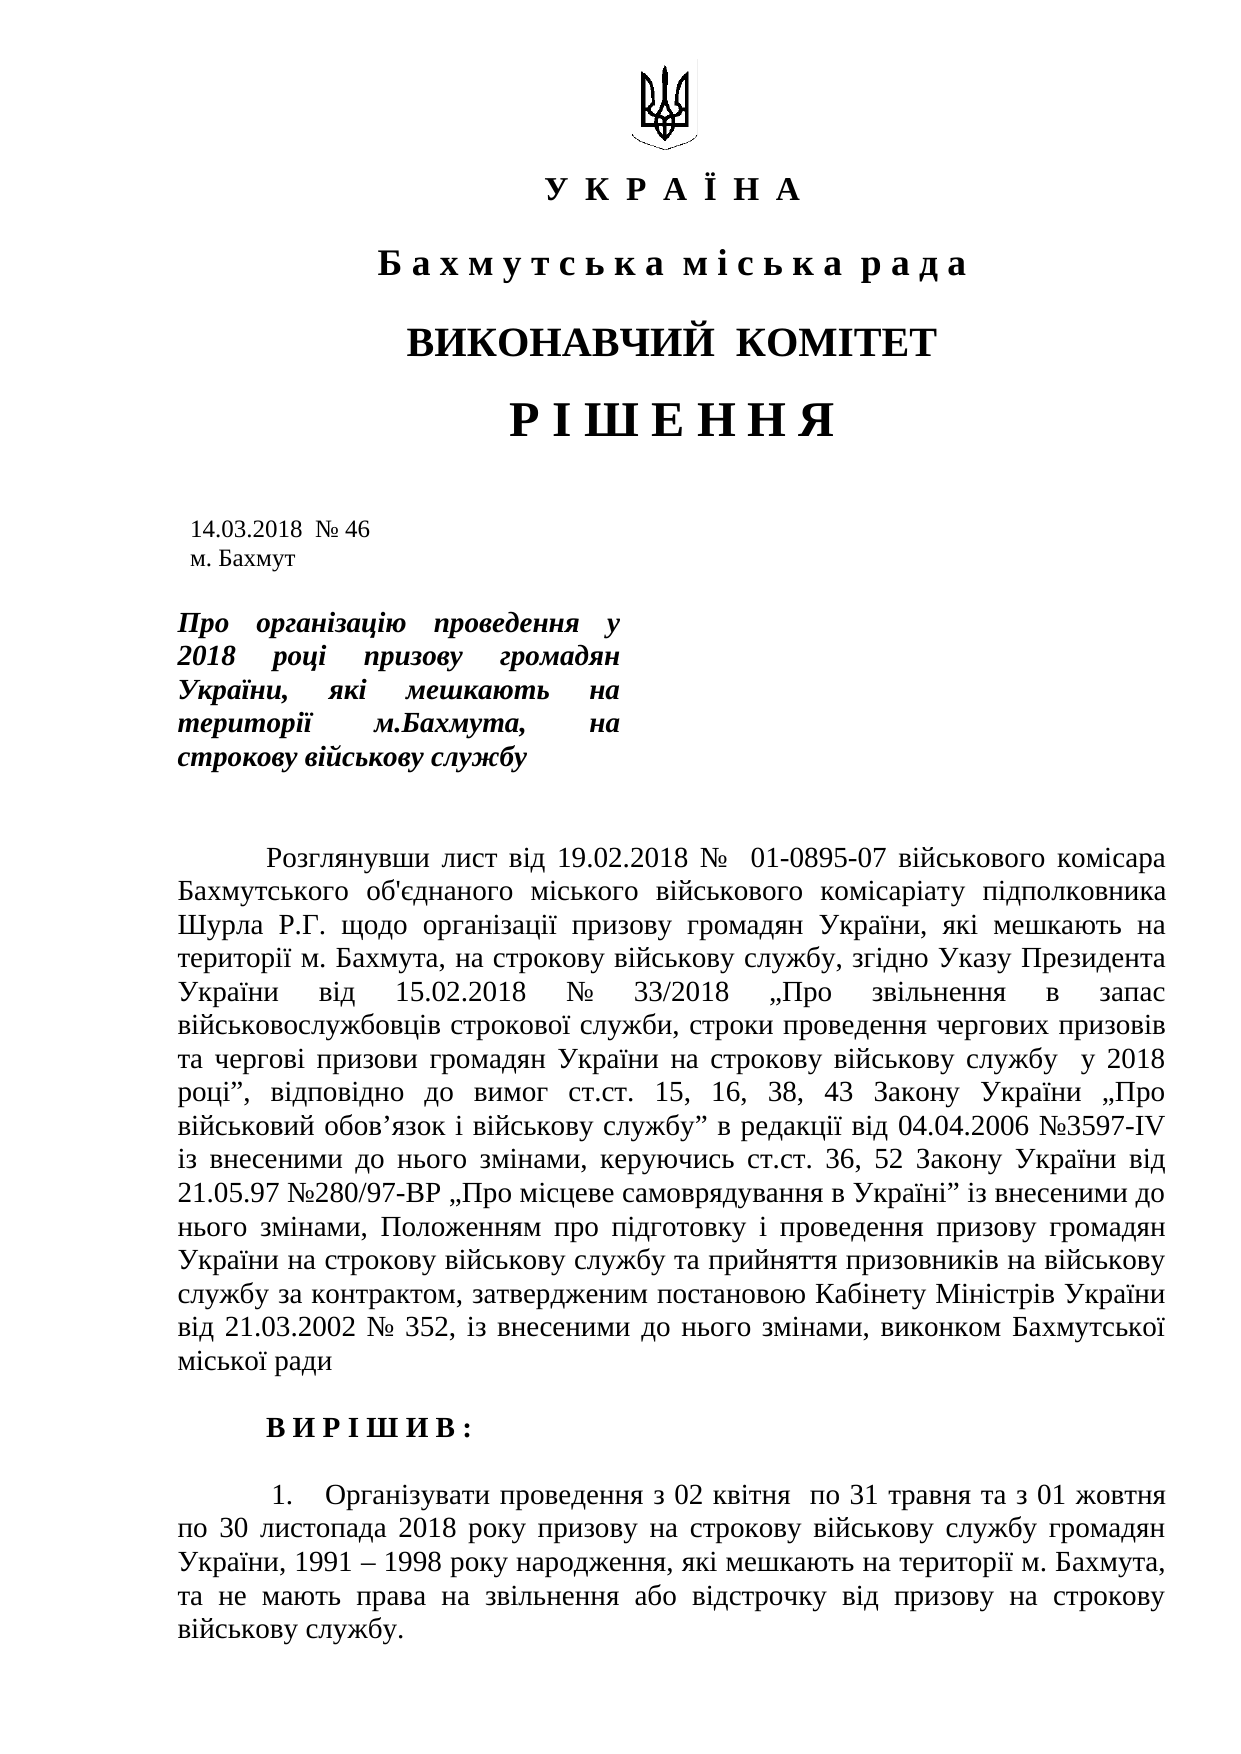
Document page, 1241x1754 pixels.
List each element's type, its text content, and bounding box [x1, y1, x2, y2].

text Про організацію проведення у 2018 році призову громадян України, які мешкають на території м.Бахмута, на строкову військову службу [177, 605, 620, 773]
subtitle ВИКОНАВЧИЙ КОМІТЕТ [177, 317, 1167, 365]
text Розглянувши лист від 19.02.2018 № 01-0895-07 військового комісара Бахмутського об'єднаного міського військового комісаріату підполковника Шурла Р.Г. щодо організації призову громадян України, які мешкають на території м. Бахмута, на строкову військову службу, згідно Указу Президента України від 15.02.2018 № 33/2018 „Про звільнення в запас військовослужбовців строкової служби, строки проведення чергових призовів та чергові призови громадян України на строкову військову службу у 2018 році”, відповідно до вимог ст.ст. 15, 16, 38, 43 Закону України „Про військовий обов’язок і військову службу” в редакції від 04.04.2006 №3597-IV із внесеними до нього змінами, керуючись ст.ст. 36, 52 Закону України від 21.05.97 №280/97-ВР „Про місцеве самоврядування в Україні” із внесеними до нього змінами, Положенням про підготовку і проведення призову громадян України на строкову військову службу та прийняття призовників на військову службу за контрактом, затвердженим постановою Кабінету Міністрів України від 21.03.2002 № 352, із внесеними до нього змінами, виконком Бахмутської міської ради [177, 840, 1167, 1376]
text м. Бахмут [190, 543, 1167, 571]
text У К Р А Ї Н А [177, 169, 1167, 207]
text 14.03.2018 № 46 [177, 514, 1152, 543]
text Б а х м у т с ь к а м і с ь к а р а д а [177, 241, 1167, 284]
text Р І Ш Е Н Н Я [177, 389, 1167, 447]
list Організувати проведення з 02 квітня по 31 травня та з 01 жовтня по 30 листопада 2018 року призову на строкову військову службу громадян України, 1991 – 1998 року народження, які мешкають на території м. Бахмута, та не мають права на звільнення або відстрочку від призову на строкову військову службу. [177, 1477, 1167, 1645]
picture [632, 59, 698, 150]
text В И Р І Ш И В : [177, 1410, 1167, 1443]
